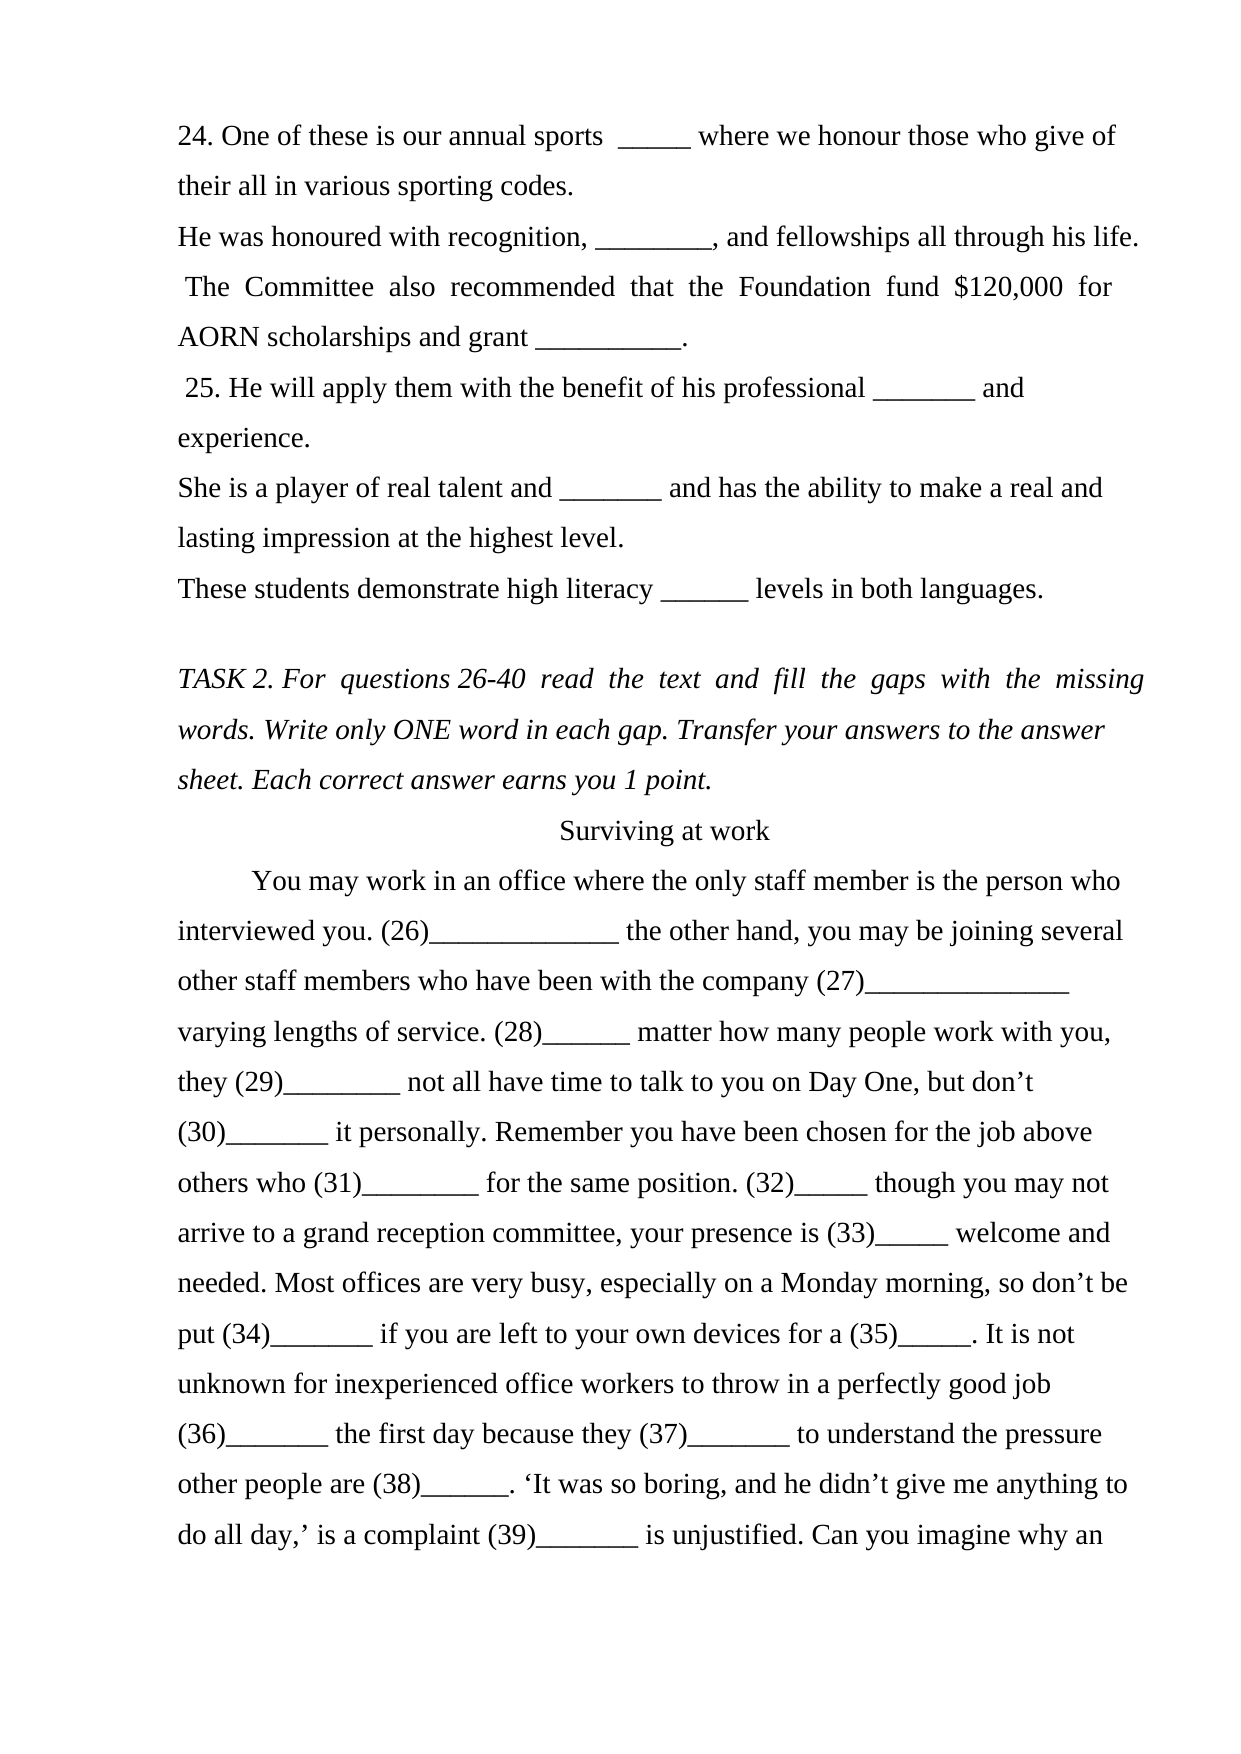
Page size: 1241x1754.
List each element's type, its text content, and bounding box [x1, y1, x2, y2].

text She is a player of real talent and _______ and has the ability to make a real and lasting impression at the highest level. [177, 470, 1152, 554]
text 24. One of these is our annual sports _____ where we honour those who give of their all in various sporting codes. [177, 118, 1152, 202]
text He was honoured with recognition, ________, and fellowships all through his life. [177, 219, 1152, 252]
text AORN scholarships and grant __________. [177, 319, 1152, 353]
text 25. He will apply them with the benefit of his professional _______ and experience. [177, 370, 1152, 453]
text The Committee also recommended that the Foundation fund $120,000 for [177, 269, 1152, 303]
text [177, 863, 1152, 1551]
text TASK 2. For questions 26-40 read the text and fill the gaps with the missing words. Write only ONE word in each gap. Transfer your answers to the answer sheet. Each correct answer earns you 1 point. [177, 662, 1152, 796]
text These students demonstrate high literacy ______ levels in both languages. [177, 571, 1152, 637]
text Surviving at work [177, 813, 1152, 846]
